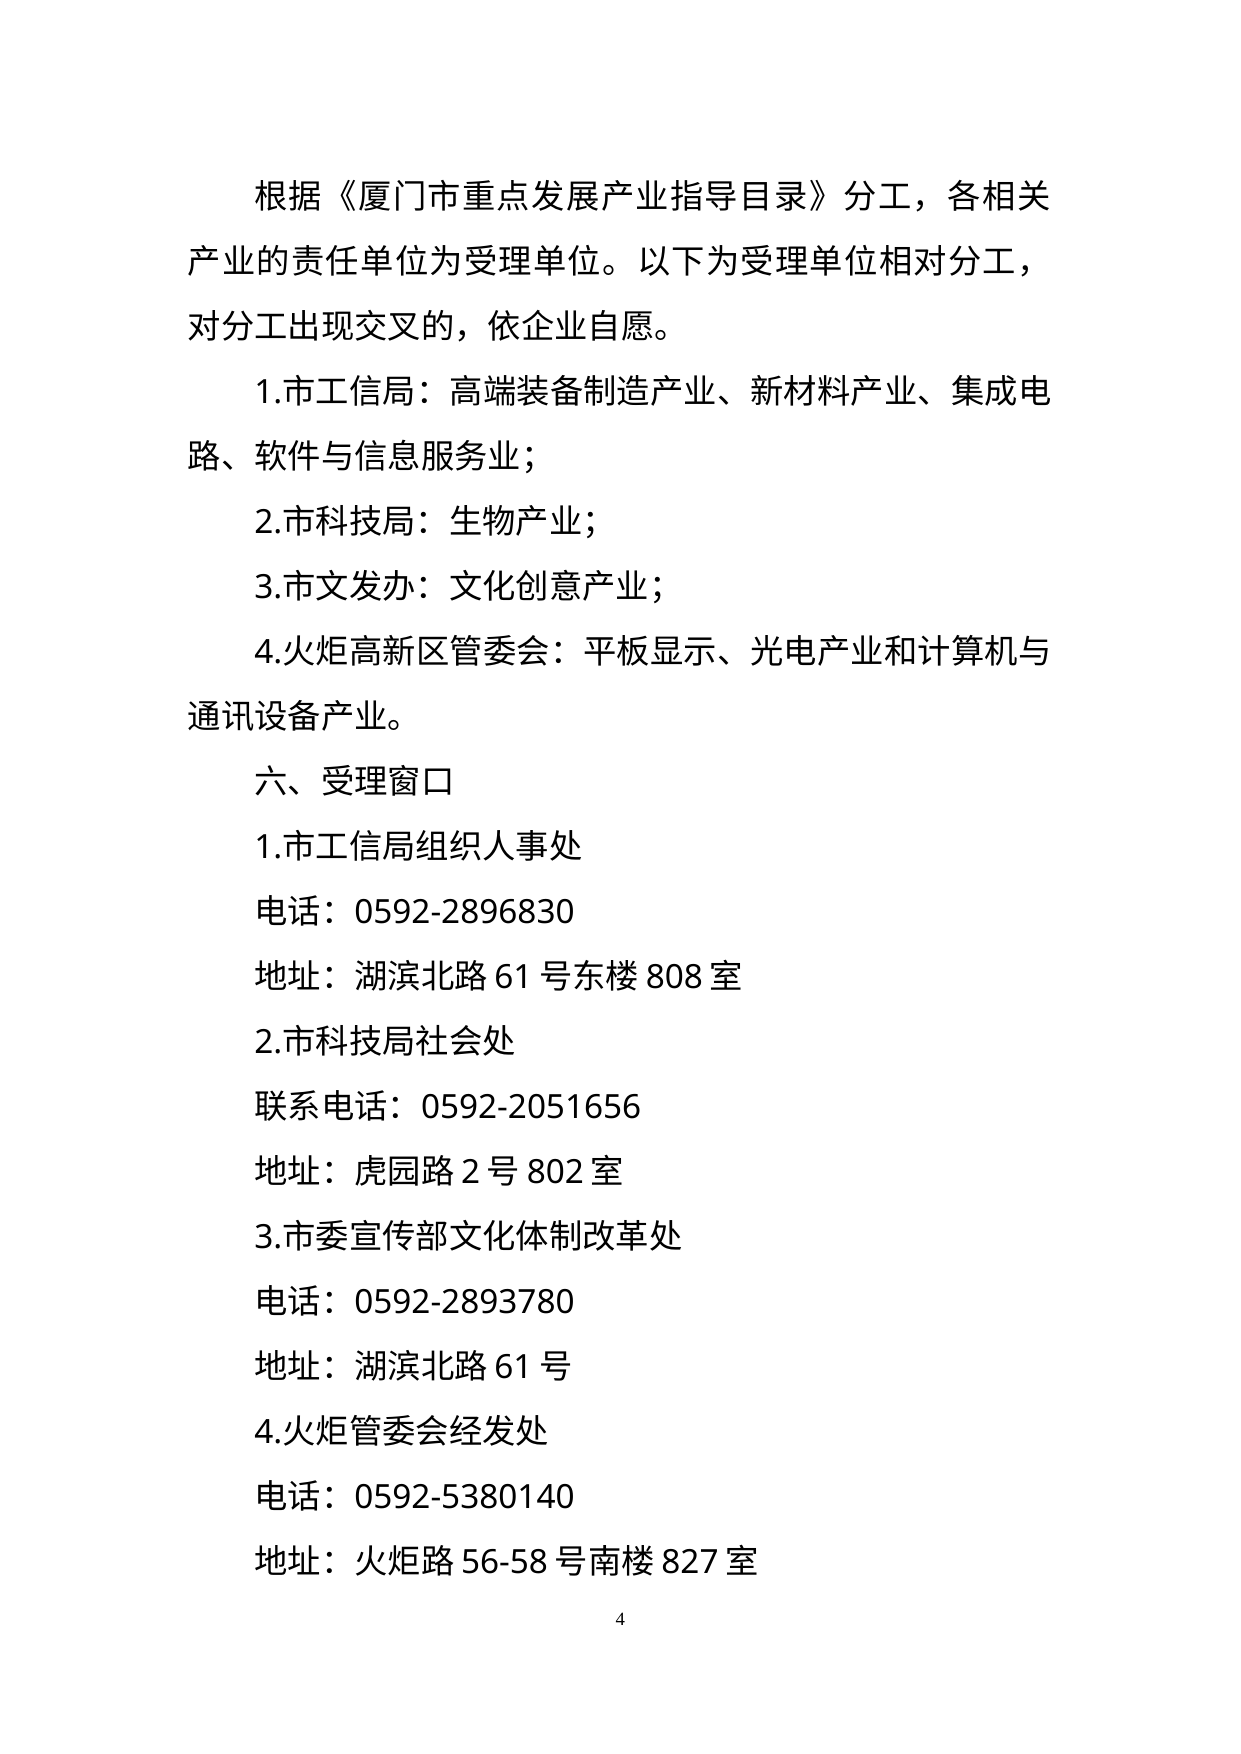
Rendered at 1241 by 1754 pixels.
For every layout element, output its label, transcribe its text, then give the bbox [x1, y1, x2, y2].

text 地址：湖滨北路61号东楼808室 [187, 942, 1053, 1007]
text 电话：0592-2893780 [187, 1267, 1053, 1332]
text 2.市科技局社会处 [187, 1007, 1053, 1072]
text 4.火炬管委会经发处 [187, 1397, 1053, 1462]
text 六、受理窗口 [187, 747, 1053, 812]
text 1.市工信局：高端装备制造产业、新材料产业、集成电路、软件与信息服务业； [187, 357, 1053, 487]
text 联系电话：0592-2051656 [187, 1072, 1053, 1137]
text 2.市科技局：生物产业； [187, 487, 1053, 552]
text 1.市工信局组织人事处 [187, 812, 1053, 877]
text 地址：湖滨北路61号 [187, 1332, 1053, 1397]
text 3.市委宣传部文化体制改革处 [187, 1202, 1053, 1267]
text 根据《厦门市重点发展产业指导目录》分工，各相关产业的责任单位为受理单位。以下为受理单位相对分工，对分工出现交叉的，依企业自愿。 [187, 162, 1053, 357]
text 电话：0592-2896830 [187, 877, 1053, 942]
text 地址：火炬路56-58号南楼827室 [187, 1527, 1053, 1592]
text 4.火炬高新区管委会：平板显示、光电产业和计算机与通讯设备产业。 [187, 617, 1053, 747]
text 3.市文发办：文化创意产业； [187, 552, 1053, 617]
text 电话：0592-5380140 [187, 1462, 1053, 1527]
text 地址：虎园路2号802室 [187, 1137, 1053, 1202]
